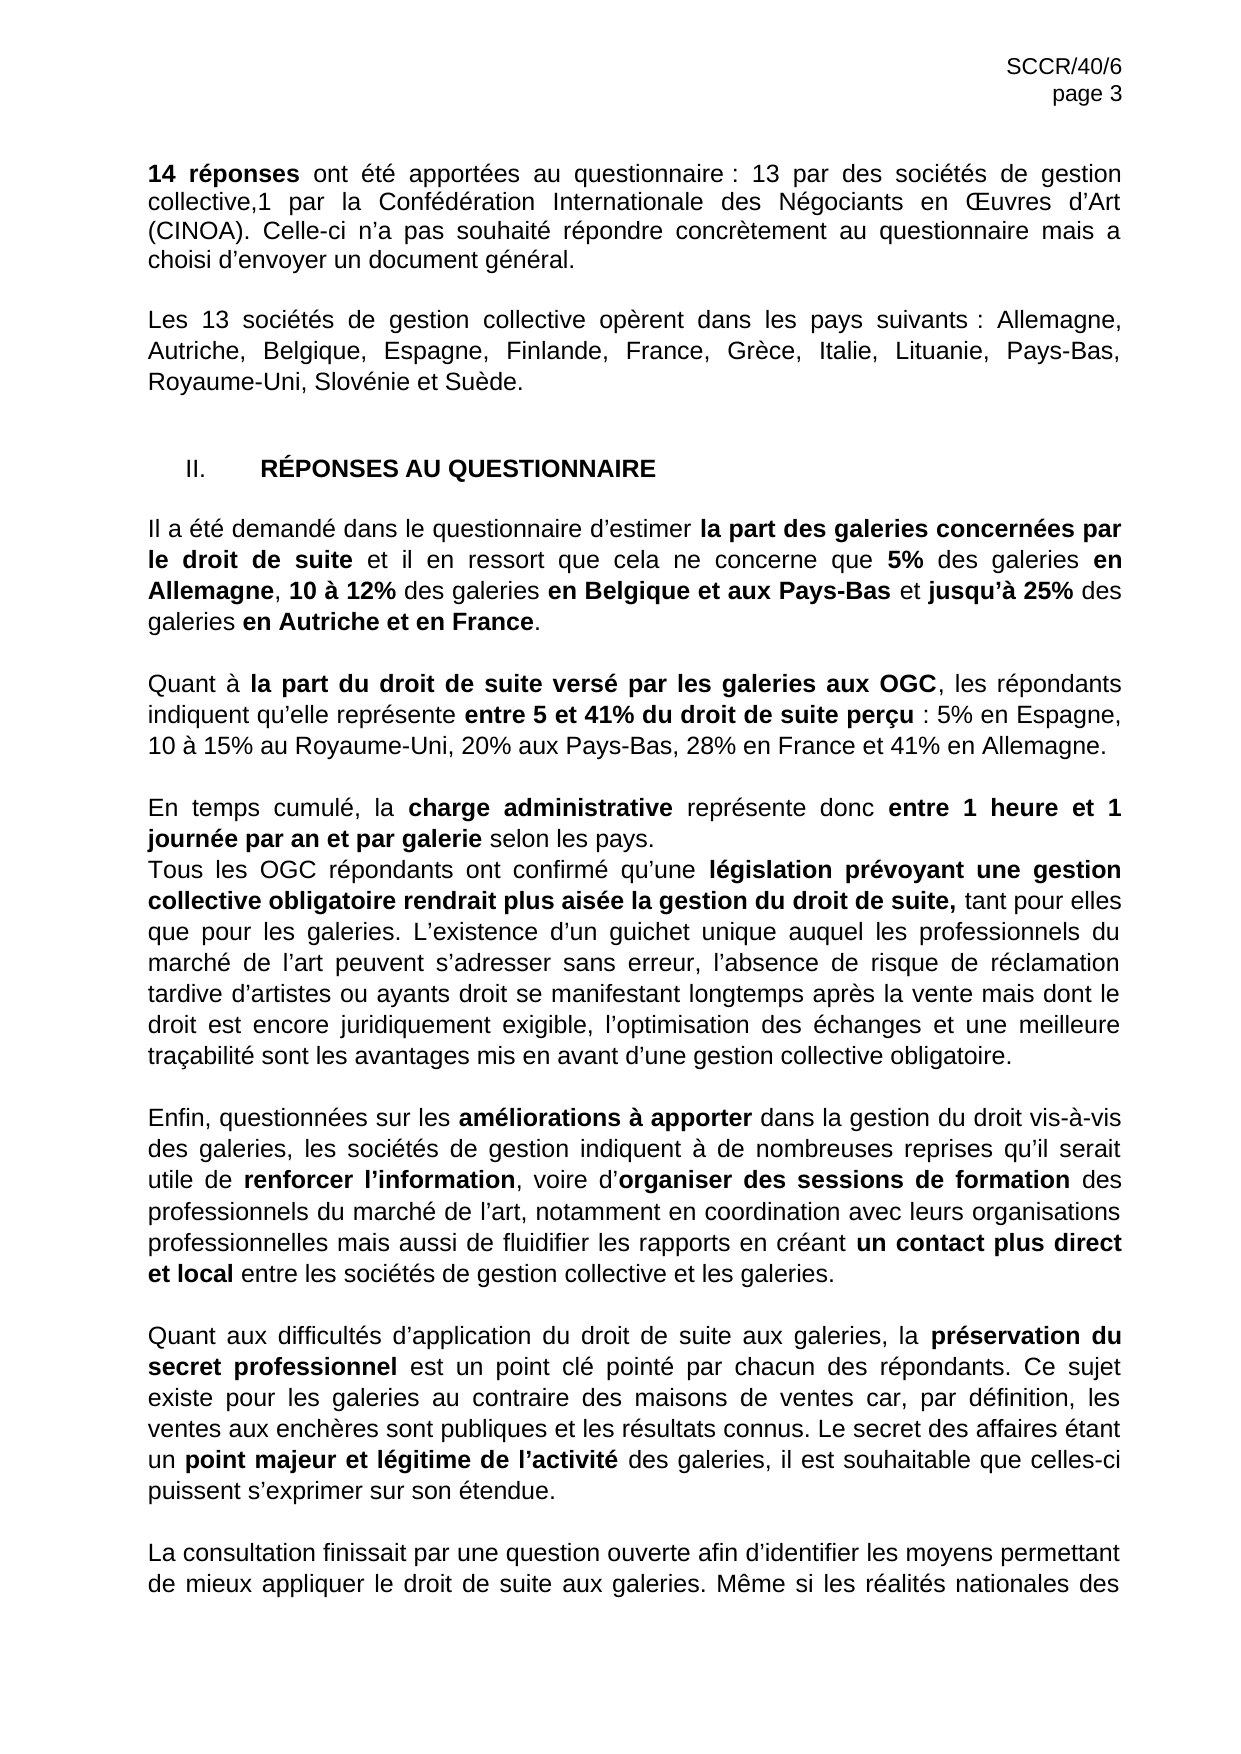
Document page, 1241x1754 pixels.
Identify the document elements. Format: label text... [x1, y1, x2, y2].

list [148, 1538, 1122, 1598]
list Quant à la part du droit de suite versé par les galeries aux OGC, les répondants indiquent qu’elle représente entre 5 et 41% du droit de suite perçu : 5% en Espagne, 10 à 15% au Royaume-Uni, 20% aux Pays-Bas, 28% en France et 41% en Allemagne. [148, 669, 1122, 759]
list En temps cumulé, la charge administrative représente donc entre 1 heure et 1 journée par an et par galerie selon les pays. [148, 793, 1122, 853]
list Les 13 sociétés de gestion collective opèrent dans les pays suivants : Allemagne, Autriche, Belgique, Espagne, Finlande, France, Grèce, Italie, Lituanie, Pays-Bas, Royaume-Uni, Slovénie et Suède. [148, 304, 1122, 395]
list Il a été demandé dans le questionnaire d’estimer la part des galeries concernées par le droit de suite et il en ressort que cela ne concerne que 5% des galeries en Allemagne, 10 à 12% des galeries en Belgique et aux Pays-Bas et jusqu’à 25% des galeries en Autriche et en France. [148, 513, 1122, 635]
list Tous les OGC répondants ont confirmé qu’une législation prévoyant une gestion collective obligatoire rendrait plus aisée la gestion du droit de suite, tant pour elles que pour les galeries. L’existence d’un guichet unique auquel les professionnels du marché de l’art peuvent s’adresser sans erreur, l’absence de risque de réclamation tardive d’artistes ou ayants droit se manifestant longtemps après la vente mais dont le droit est encore juridiquement exigible, l’optimisation des échanges et une meilleure traçabilité sont les avantages mis en avant d’une gestion collective obligatoire. [148, 855, 1122, 1070]
text 14 réponses ont été apportées au questionnaire : 13 par des sociétés de gestion collective,1 par la Confédération Internationale des Négociants en Œuvres d’Art (CINOA). Celle-ci n’a pas souhaité répondre concrètement au questionnaire mais a choisi d’envoyer un document général. [148, 158, 1122, 273]
subtitle Réponses au questionnaire [185, 454, 1122, 482]
list Enfin, questionnées sur les améliorations à apporter dans la gestion du droit vis-à-vis des galeries, les sociétés de gestion indiquent à de nombreuses reprises qu’il serait utile de renforcer l’information, voire d’organiser des sessions de formation des professionnels du marché de l’art, notamment en coordination avec leurs organisations professionnelles mais aussi de fluidifier les rapports en créant un contact plus direct et local entre les sociétés de gestion collective et les galeries. [148, 1103, 1122, 1287]
list Quant aux difficultés d’application du droit de suite aux galeries, la préservation du secret professionnel est un point clé pointé par chacun des répondants. Ce sujet existe pour les galeries au contraire des maisons de ventes car, par définition, les ventes aux enchères sont publiques et les résultats connus. Le secret des affaires étant un point majeur et légitime de l’activité des galeries, il est souhaitable que celles-ci puissent s’exprimer sur son étendue. [148, 1321, 1122, 1504]
